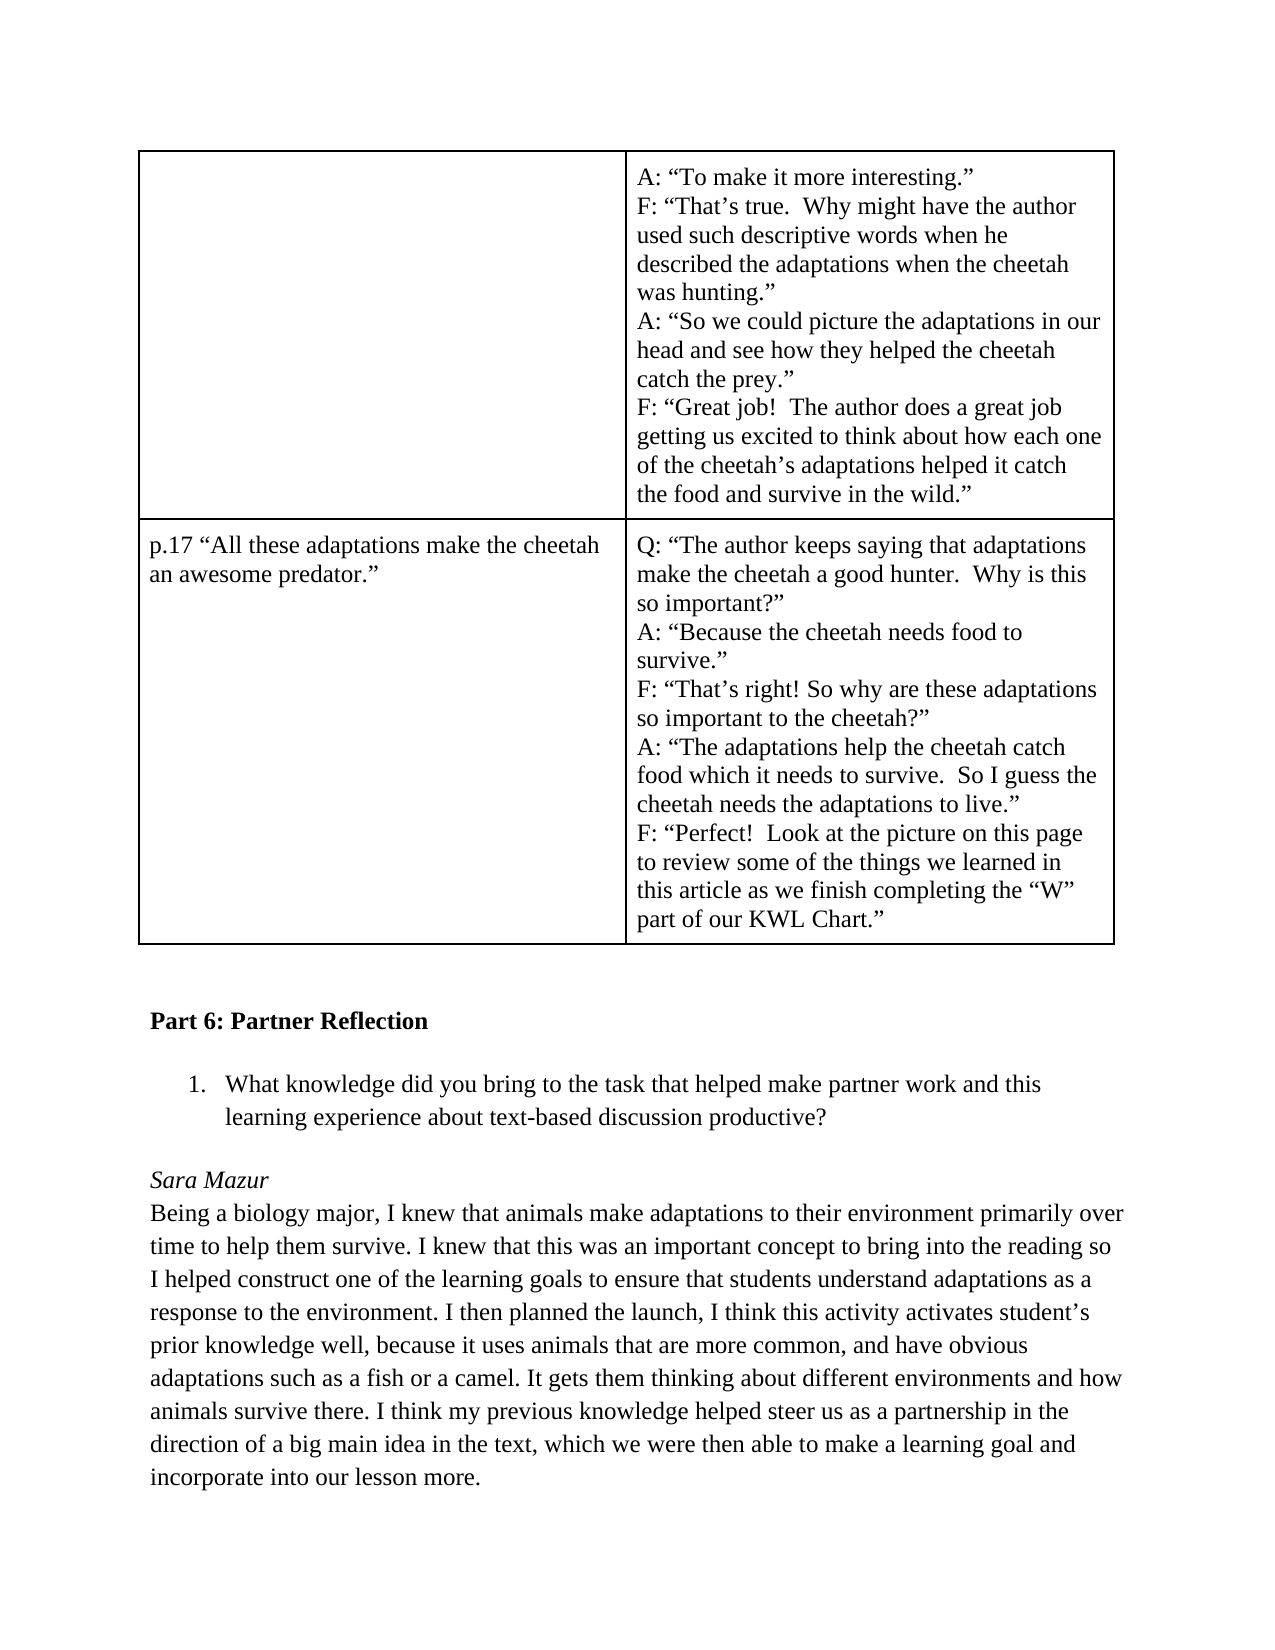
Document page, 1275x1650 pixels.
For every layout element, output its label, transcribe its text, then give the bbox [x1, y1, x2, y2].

text Part 6: Partner Reflection [150, 1006, 1125, 1034]
table_cell p.17 “All these adaptations make the cheetah an awesome predator.” [140, 520, 625, 943]
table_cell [140, 152, 625, 518]
text Being a biology major, I knew that animals make adaptations to their environment primarily over time to help them survive. I knew that this was an important concept to bring into the reading so I helped construct one of the learning goals to ensure that students understand adaptations as a response to the environment. I then planned the launch, I think this activity activates student’s prior knowledge well, because it uses animals that are more common, and have obvious adaptations such as a fish or a camel. It gets them thinking about different environments and how animals survive there. I think my previous knowledge helped steer us as a partnership in the direction of a big main idea in the text, which we were then able to make a learning goal and incorporate into our lesson more. [150, 1198, 1125, 1491]
text Sara Mazur [150, 1165, 1125, 1194]
list What knowledge did you bring to the task that helped make partner work and this learning experience about text-based discussion productive? [188, 1069, 1125, 1131]
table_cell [627, 152, 1113, 518]
table_cell Q: “The author keeps saying that adaptations make the cheetah a good hunter. Why is this so important?” A: “Because the cheetah needs food to survive.” F: “That’s right! So why are these adaptations so important to the cheetah?” A: “The adaptations help the cheetah catch food which it needs to survive. So I guess the cheetah needs the adaptations to live.” F: “Perfect! Look at the picture on this page to review some of the things we learned in this article as we finish completing the “W” part of our KWL Chart.” [627, 520, 1113, 943]
